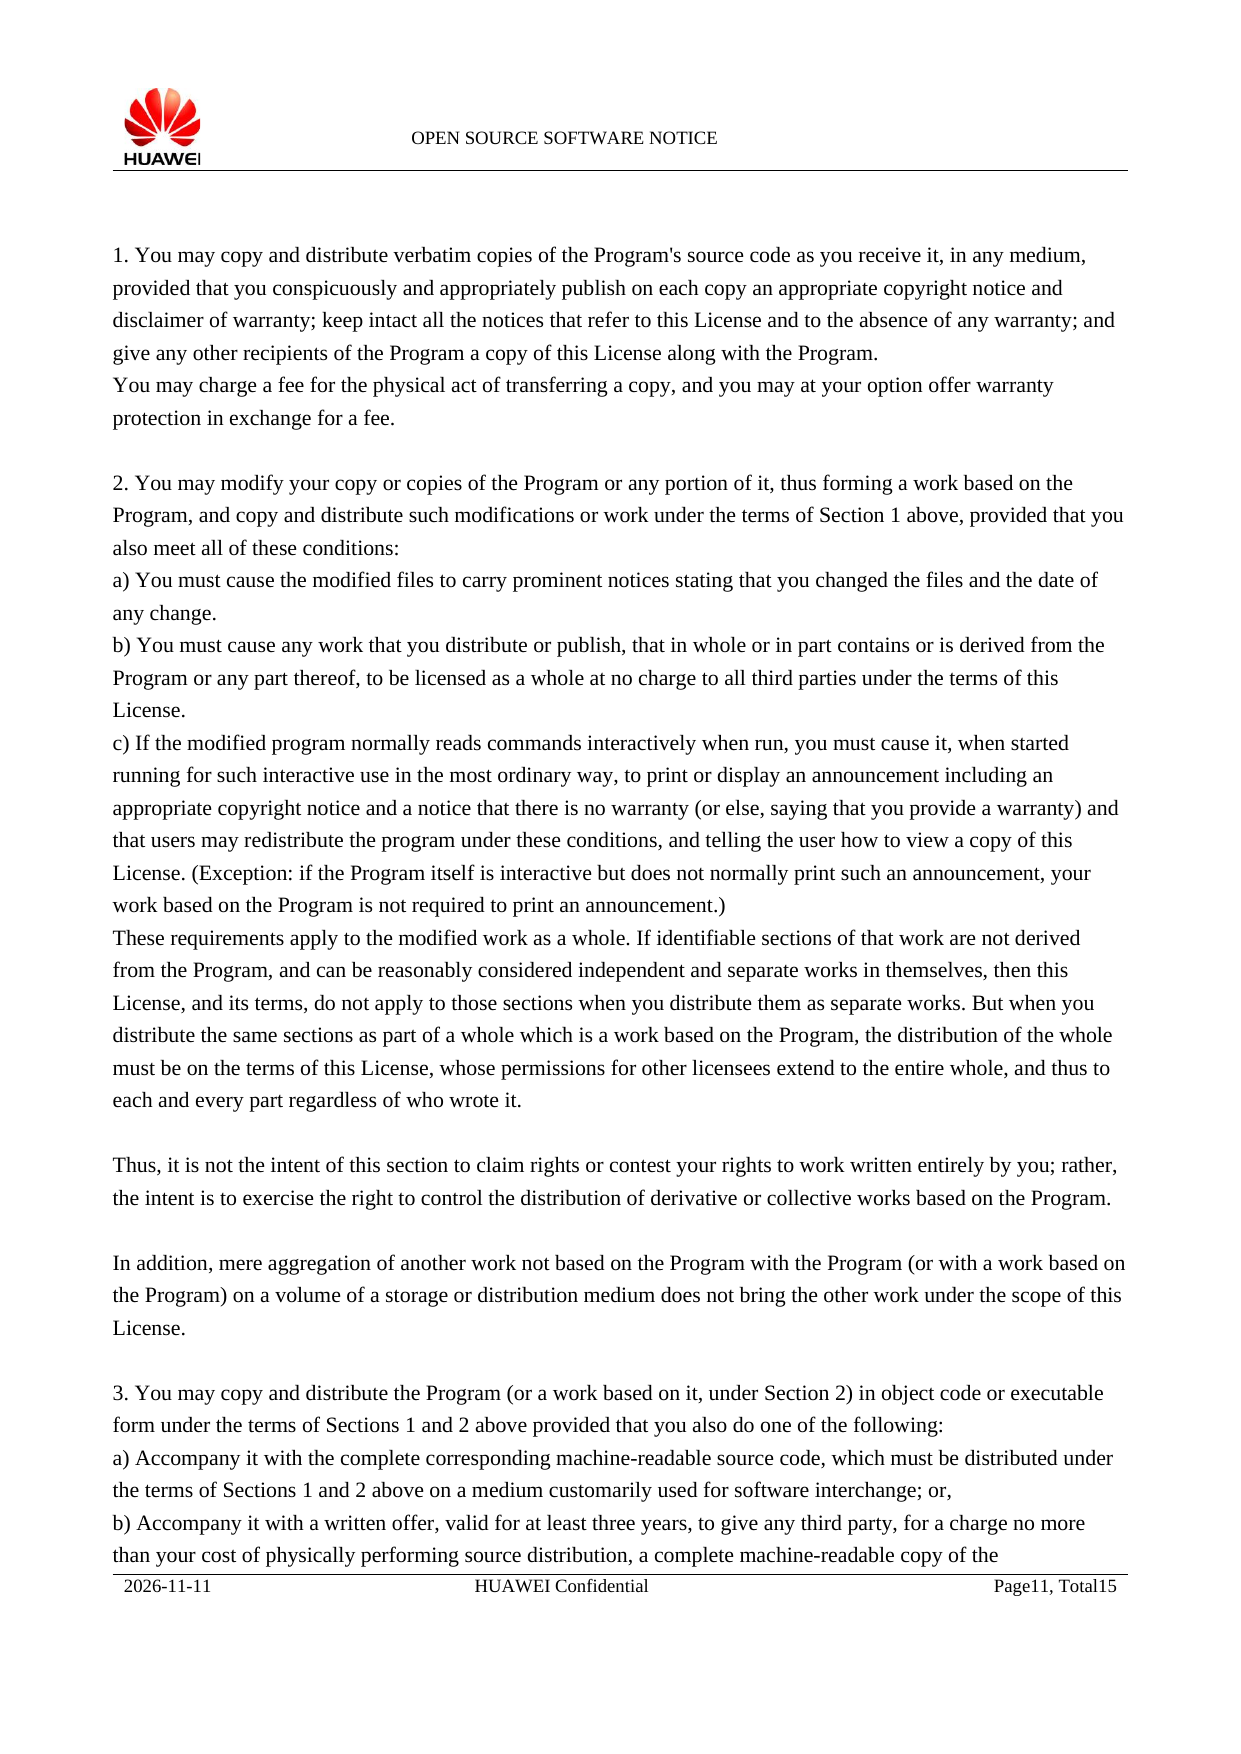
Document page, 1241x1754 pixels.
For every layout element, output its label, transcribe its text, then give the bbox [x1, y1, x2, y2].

picture [124, 88, 201, 165]
